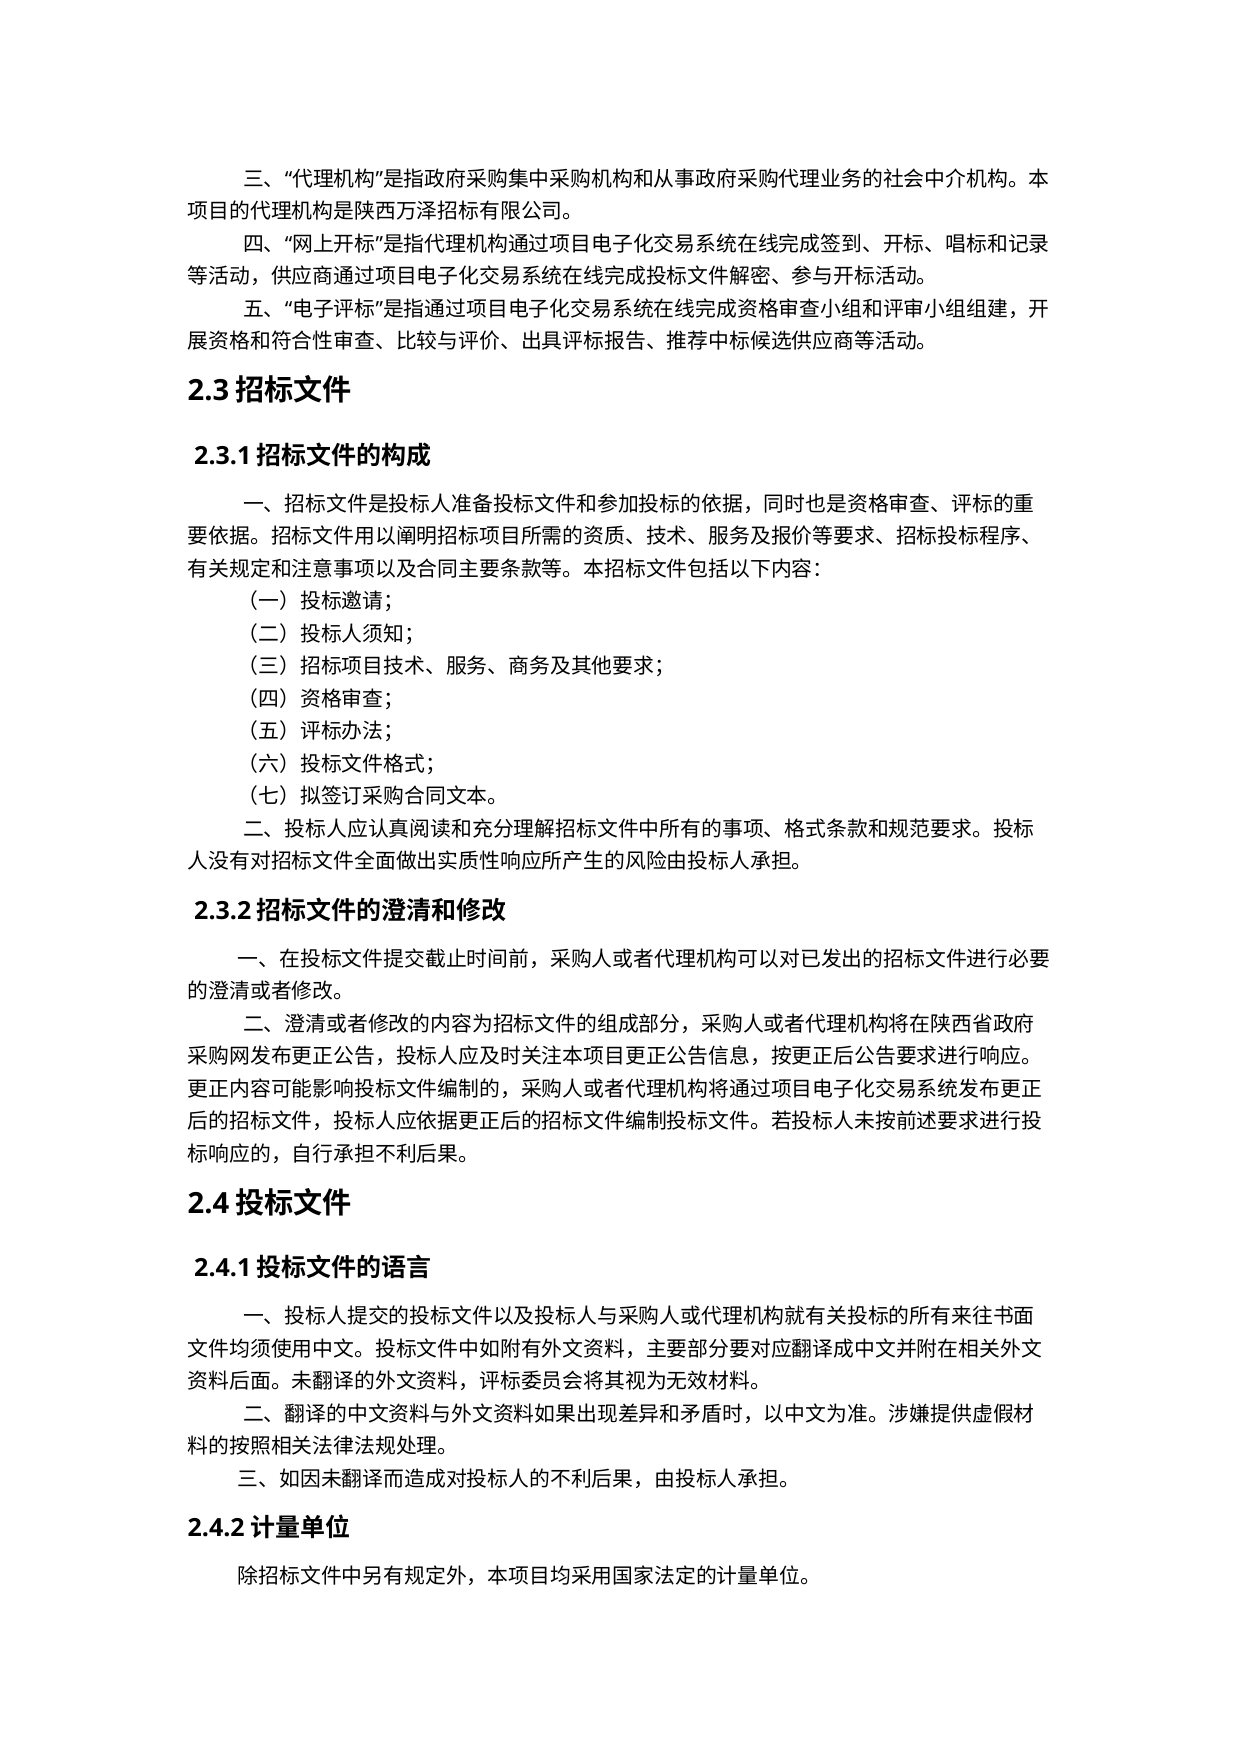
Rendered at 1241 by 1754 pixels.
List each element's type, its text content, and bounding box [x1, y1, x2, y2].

text 五、“电子评标”是指通过项目电子化交易系统在线完成资格审查小组和评审小组组建，开展资格和符合性审查、比较与评价、出具评标报告、推荐中标候选供应商等活动。 [187, 292, 1053, 357]
text 一、投标人提交的投标文件以及投标人与采购人或代理机构就有关投标的所有来往书面文件均须使用中文。投标文件中如附有外文资料，主要部分要对应翻译成中文并附在相关外文资料后面。未翻译的外文资料，评标委员会将其视为无效材料。 [187, 1299, 1053, 1397]
text （四）资格审查； [187, 682, 1053, 714]
text 2.3招标文件 [187, 357, 1053, 422]
text 2.3.2招标文件的澄清和修改 [187, 877, 1053, 942]
text 三、“代理机构”是指政府采购集中采购机构和从事政府采购代理业务的社会中介机构。本项目的代理机构是陕西万泽招标有限公司。 [187, 162, 1053, 227]
text 一、招标文件是投标人准备投标文件和参加投标的依据，同时也是资格审查、评标的重要依据。招标文件用以阐明招标项目所需的资质、技术、服务及报价等要求、招标投标程序、有关规定和注意事项以及合同主要条款等。本招标文件包括以下内容： [187, 487, 1053, 584]
text （一）投标邀请； [187, 584, 1053, 617]
text 四、“网上开标”是指代理机构通过项目电子化交易系统在线完成签到、开标、唱标和记录等活动，供应商通过项目电子化交易系统在线完成投标文件解密、参与开标活动。 [187, 227, 1053, 292]
text （六）投标文件格式； [187, 747, 1053, 779]
text 二、澄清或者修改的内容为招标文件的组成部分，采购人或者代理机构将在陕西省政府采购网发布更正公告，投标人应及时关注本项目更正公告信息，按更正后公告要求进行响应。更正内容可能影响投标文件编制的，采购人或者代理机构将通过项目电子化交易系统发布更正后的招标文件，投标人应依据更正后的招标文件编制投标文件。若投标人未按前述要求进行投标响应的，自行承担不利后果。 [187, 1007, 1053, 1169]
text 三、如因未翻译而造成对投标人的不利后果，由投标人承担。 [187, 1462, 1053, 1494]
text 2.4投标文件 [187, 1169, 1053, 1234]
text 一、在投标文件提交截止时间前，采购人或者代理机构可以对已发出的招标文件进行必要的澄清或者修改。 [187, 942, 1053, 1007]
text 2.4.1投标文件的语言 [187, 1234, 1053, 1299]
text （三）招标项目技术、服务、商务及其他要求； [187, 649, 1053, 682]
text （七）拟签订采购合同文本。 [187, 779, 1053, 812]
text 二、投标人应认真阅读和充分理解招标文件中所有的事项、格式条款和规范要求。投标人没有对招标文件全面做出实质性响应所产生的风险由投标人承担。 [187, 812, 1053, 877]
text 二、翻译的中文资料与外文资料如果出现差异和矛盾时，以中文为准。涉嫌提供虚假材料的按照相关法律法规处理。 [187, 1397, 1053, 1462]
text 除招标文件中另有规定外，本项目均采用国家法定的计量单位。 [187, 1559, 1053, 1592]
text （五）评标办法； [187, 714, 1053, 747]
text 2.3.1招标文件的构成 [187, 422, 1053, 487]
text 2.4.2计量单位 [187, 1494, 1053, 1559]
text （二）投标人须知； [187, 617, 1053, 649]
